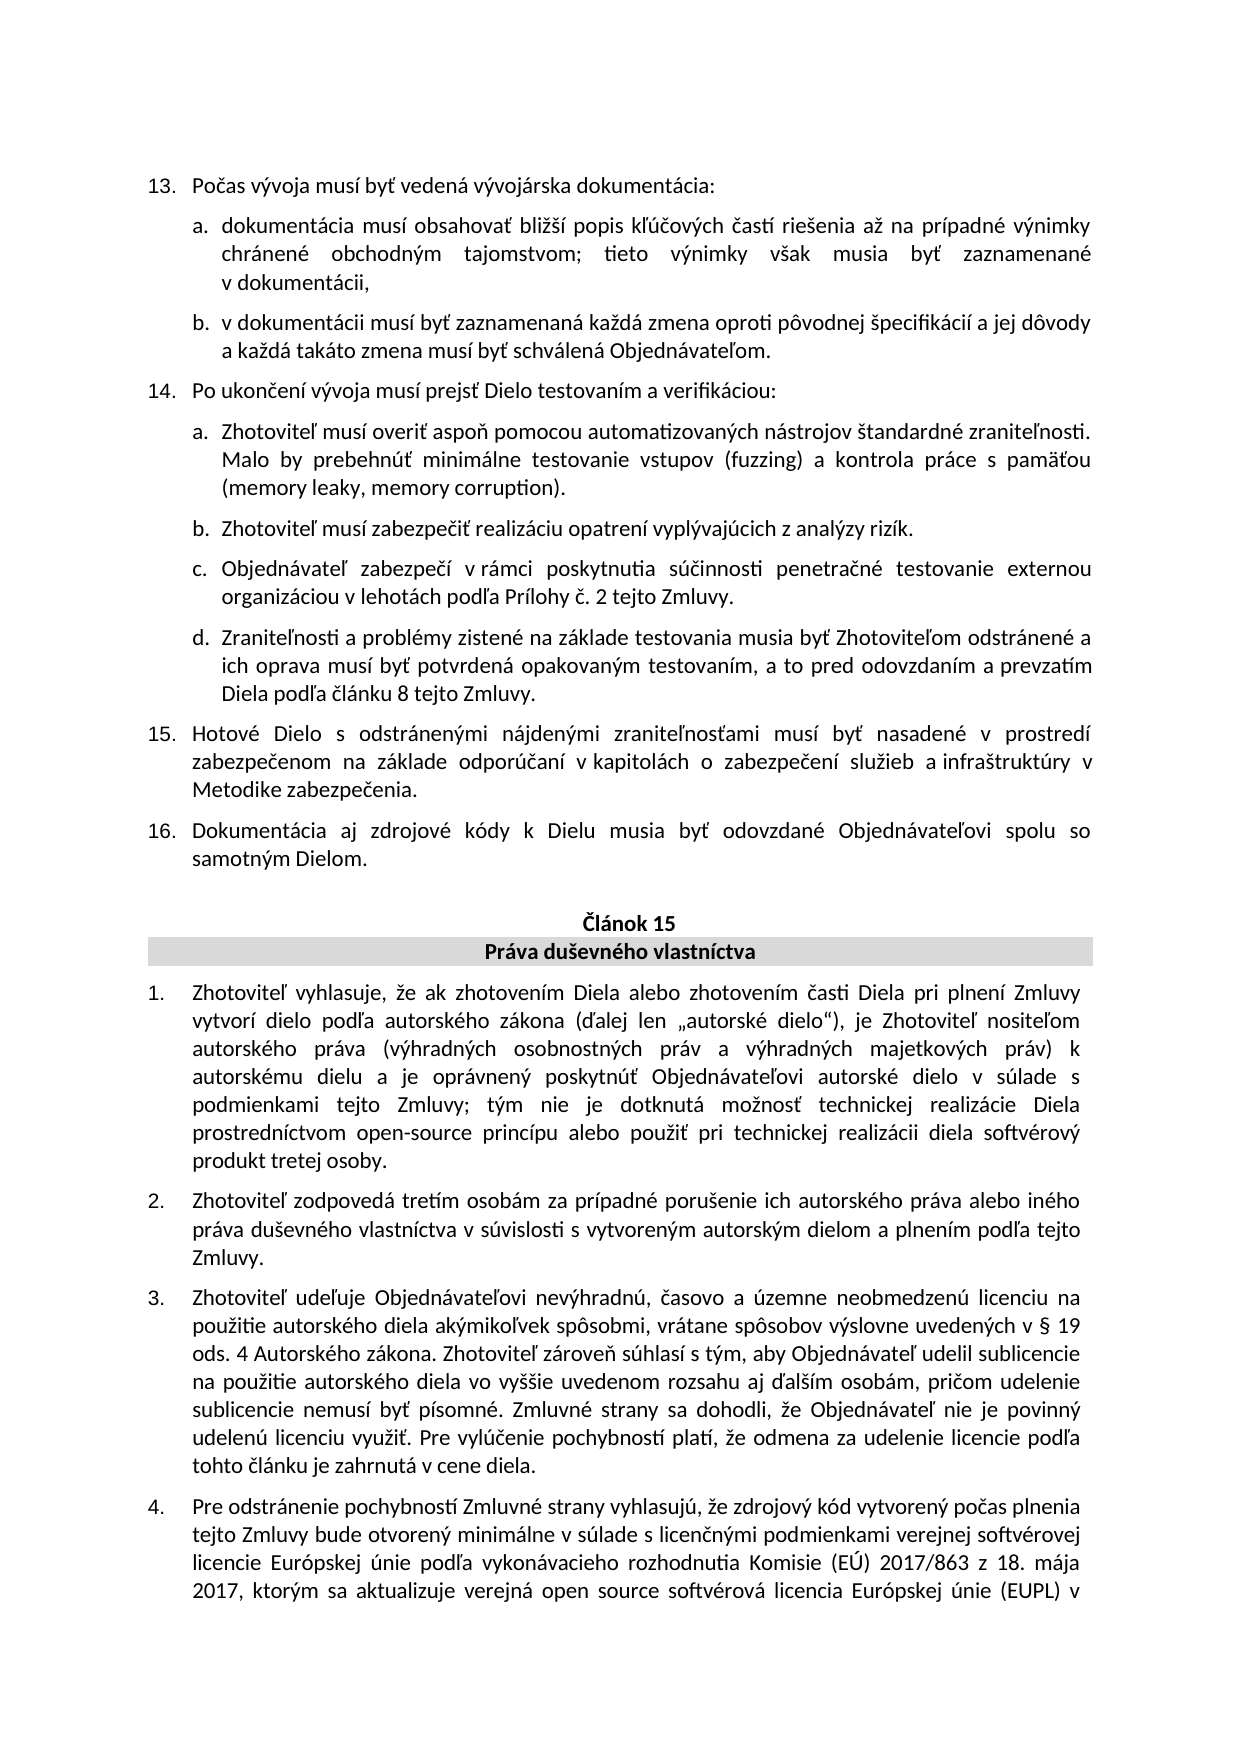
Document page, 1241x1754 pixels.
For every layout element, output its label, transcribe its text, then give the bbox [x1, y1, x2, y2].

list Zhotoviteľ vyhlasuje, že ak zhotovením Diela alebo zhotovením časti Diela pri plnení Zmluvy vytvorí dielo podľa autorského zákona (ďalej len „autorské dielo“), je Zhotoviteľ nositeľom autorského práva (výhradných osobnostných práv a výhradných majetkových práv) k autorskému dielu a je oprávnený poskytnúť Objednávateľovi autorské dielo v súlade s podmienkami tejto Zmluvy; tým nie je dotknutá možnosť technickej realizácie Diela prostredníctvom open-source princípu alebo použiť pri technickej realizácii diela softvérový produkt tretej osoby. [148, 978, 1081, 1174]
list dokumentácia musí obsahovať bližší popis kľúčových častí riešenia až na prípadné výnimky chránené obchodným tajomstvom; tieto výnimky však musia byť zaznamenané v dokumentácii, [192, 212, 1093, 296]
list Po ukončení vývoja musí prejsť Dielo testovaním a verifikáciou: [148, 377, 1093, 405]
list Zhotoviteľ musí overiť aspoň pomocou automatizovaných nástrojov štandardné zraniteľnosti. Malo by prebehnúť minimálne testovanie vstupov (fuzzing) a kontrola práce s pamäťou (memory leaky, memory corruption). [192, 417, 1093, 501]
list Zraniteľnosti a problémy zistené na základe testovania musia byť Zhotoviteľom odstránené a ich oprava musí byť potvrdená opakovaným testovaním, a to pred odovzdaním a prevzatím Diela podľa článku 8 tejto Zmluvy. [192, 623, 1093, 707]
list Hotové Dielo s odstránenými nájdenými zraniteľnosťami musí byť nasadené v prostredí zabezpečenom na základe odporúčaní v kapitolách o zabezpečení služieb a infraštruktúry v Metodike zabezpečenia. [148, 719, 1093, 803]
list Zhotoviteľ zodpovedá tretím osobám za prípadné porušenie ich autorského práva alebo iného práva duševného vlastníctva v súvislosti s vytvoreným autorským dielom a plnením podľa tejto Zmluvy. [148, 1187, 1081, 1271]
list Objednávateľ zabezpečí v rámci poskytnutia súčinnosti penetračné testovanie externou organizáciou v lehotách podľa Prílohy č. 2 tejto Zmluvy. [192, 554, 1093, 610]
list Dokumentácia aj zdrojové kódy k Dielu musia byť odovzdané Objednávateľovi spolu so samotným Dielom. [148, 816, 1093, 872]
list Počas vývoja musí byť vedená vývojárska dokumentácia: [148, 171, 1093, 199]
list Zhotoviteľ musí zabezpečiť realizáciu opatrení vyplývajúcich z analýzy rizík. [192, 514, 1093, 542]
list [148, 1492, 1081, 1604]
text Práva duševného vlastníctva [148, 937, 1093, 966]
list v dokumentácii musí byť zaznamenaná každá zmena oproti pôvodnej špecifikácií a jej dôvody a každá takáto zmena musí byť schválená Objednávateľom. [192, 308, 1093, 364]
list Zhotoviteľ udeľuje Objednávateľovi nevýhradnú, časovo a územne neobmedzenú licenciu na použitie autorského diela akýmikoľvek spôsobmi, vrátane spôsobov výslovne uvedených v § 19 ods. 4 Autorského zákona. Zhotoviteľ zároveň súhlasí s tým, aby Objednávateľ udelil sublicencie na použitie autorského diela vo vyššie uvedenom rozsahu aj ďalším osobám, pričom udelenie sublicencie nemusí byť písomné. Zmluvné strany sa dohodli, že Objednávateľ nie je povinný udelenú licenciu využiť. Pre vylúčenie pochybností platí, že odmena za udelenie licencie podľa tohto článku je zahrnutá v cene diela. [148, 1283, 1081, 1479]
